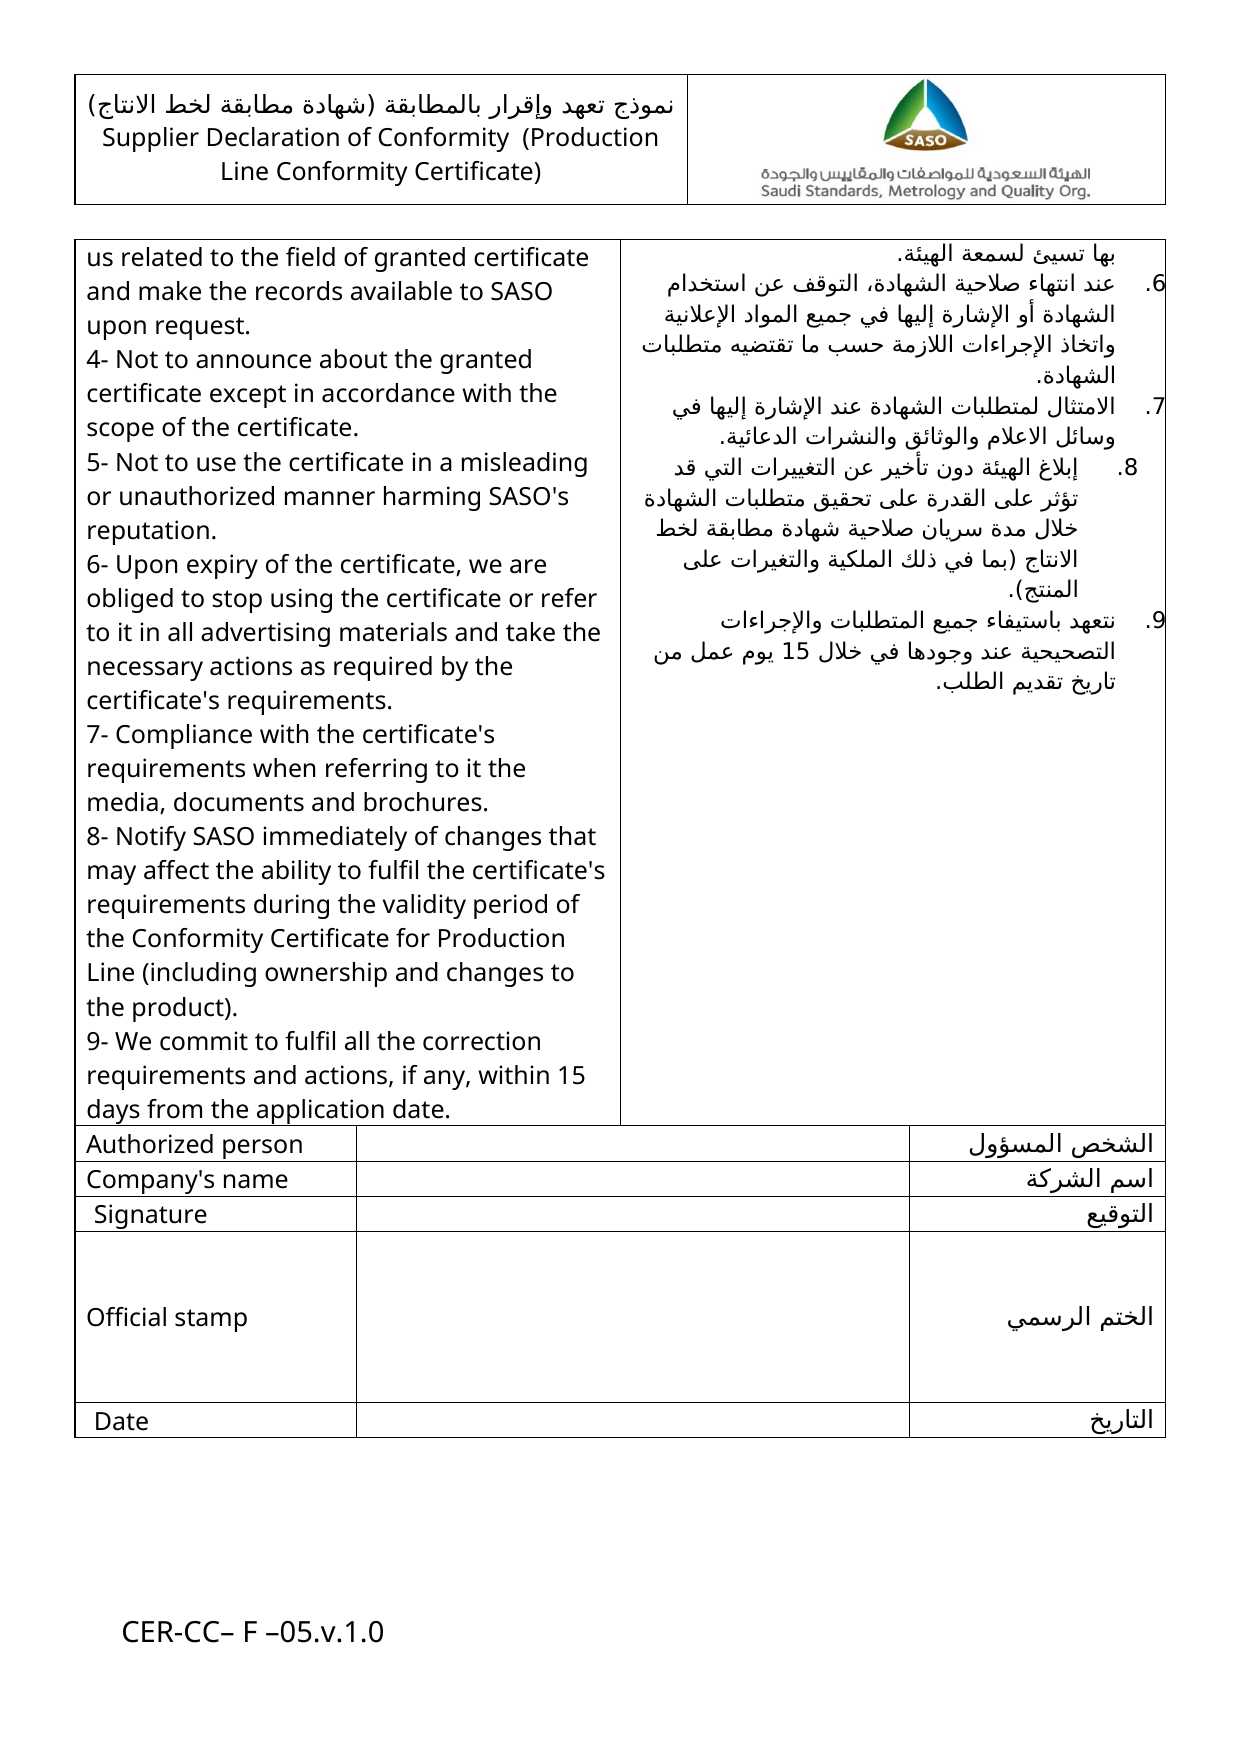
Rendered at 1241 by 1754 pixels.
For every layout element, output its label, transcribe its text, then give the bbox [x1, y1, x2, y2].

table_cell Official stamp [76, 1232, 356, 1402]
table_cell التوقيع [910, 1197, 1165, 1231]
table_cell الختم الرسمي [910, 1232, 1165, 1402]
table_cell Company's name [76, 1162, 356, 1196]
table_cell التاريخ [910, 1403, 1165, 1437]
table_cell [357, 1197, 909, 1231]
table_cell اسم الشركة [910, 1162, 1165, 1196]
picture [759, 76, 1093, 202]
table_cell [357, 1162, 909, 1196]
table_cell الشخص المسؤول [910, 1126, 1165, 1161]
table_cell [357, 1126, 909, 1161]
table_cell Signature [76, 1197, 356, 1231]
table_cell Authorized person [76, 1126, 356, 1161]
table_cell Date [76, 1403, 356, 1437]
table_cell [357, 1232, 909, 1402]
table_cell [357, 1403, 909, 1437]
